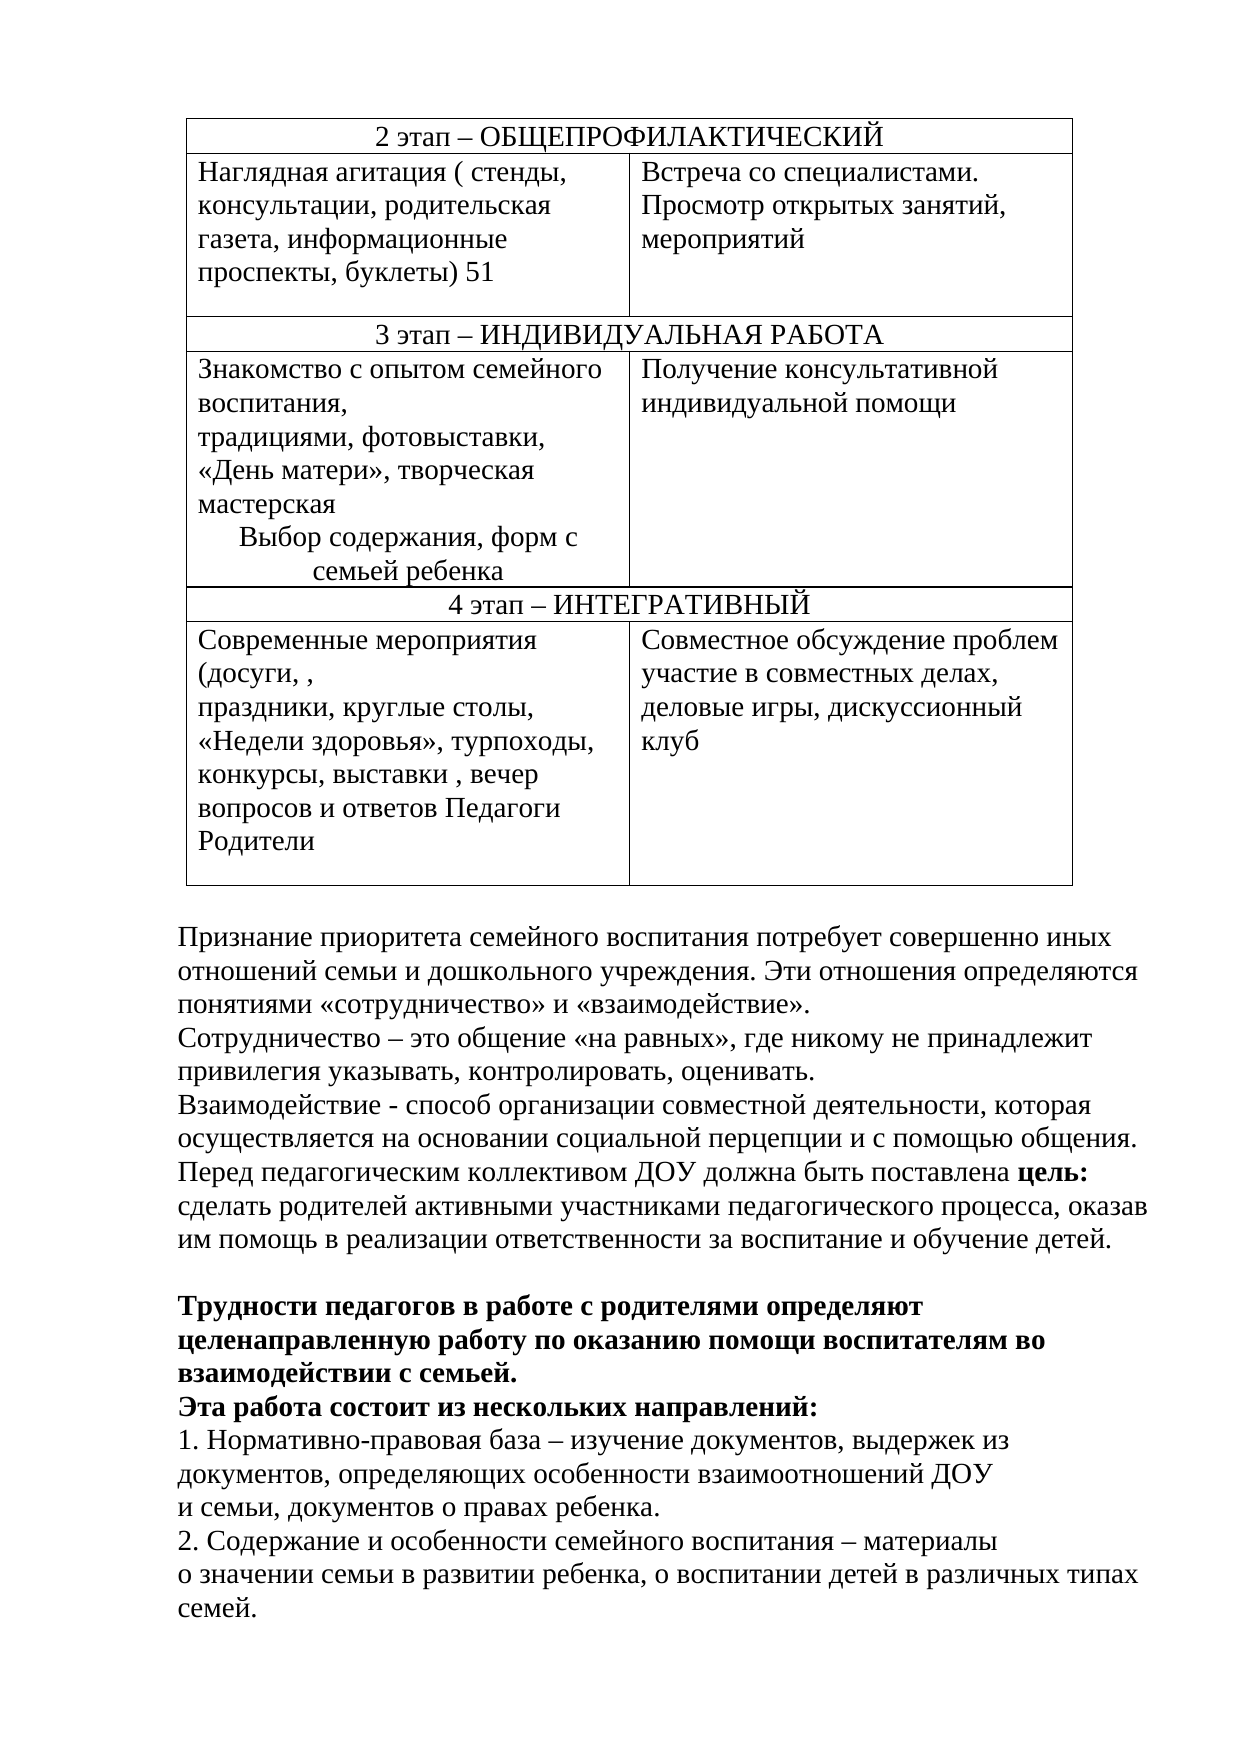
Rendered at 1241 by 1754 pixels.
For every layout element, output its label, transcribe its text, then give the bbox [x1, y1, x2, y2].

table_cell 3 этап – ИНДИВИДУАЛЬНАЯ РАБОТА [187, 317, 1072, 351]
text документов, определяющих особенности взаимоотношений ДОУ [177, 1456, 1152, 1489]
table_cell Совместное обсуждение проблем участие в совместных делах, деловые игры, дискуссионный клуб [630, 622, 1072, 885]
text Трудности педагогов в работе с родителями определяют целенаправленную работу по оказанию помощи воспитателям во взаимодействии с семьей. [177, 1288, 1152, 1389]
table_cell 4 этап – ИНТЕГРАТИВНЫЙ [187, 588, 1072, 621]
table_cell Наглядная агитация ( стенды, консультации, родительская газета, информационные проспекты, буклеты) 51 [187, 154, 629, 316]
table_cell Встреча со специалистами. Просмотр открытых занятий, мероприятий [630, 154, 1072, 316]
text Сотрудничество – это общение «на равных», где никому не принадлежит привилегия указывать, контролировать, оценивать. [177, 1020, 1152, 1087]
text сделать родителей активными участниками педагогического процесса, оказав им помощь в реализации ответственности за воспитание и обучение детей. [177, 1188, 1152, 1255]
text 1. Нормативно-правовая база – изучение документов, выдержек из [177, 1422, 1152, 1456]
text Взаимодействие - способ организации совместной деятельности, которая осуществляется на основании социальной перцепции и с помощью общения. [177, 1087, 1152, 1154]
text Перед педагогическим коллективом ДОУ должна быть поставлена цель: [177, 1154, 1152, 1188]
table_cell Знакомство с опытом семейного воспитания, традициями, фотовыставки, «День матери», творческая мастерская Выбор содержания, форм с семьей ребенка [187, 352, 629, 586]
text и семьи, документов о правах ребенка. [177, 1489, 1152, 1523]
text Признание приоритета семейного воспитания потребует совершенно иных отношений семьи и дошкольного учреждения. Эти отношения определяются понятиями «сотрудничество» и «взаимодействие». [177, 919, 1152, 1020]
text о значении семьи в развитии ребенка, о воспитании детей в различных типах семей. [177, 1557, 1152, 1624]
table_cell Получение консультативной индивидуальной помощи [630, 352, 1072, 586]
text Эта работа состоит из нескольких направлений: [177, 1389, 1152, 1422]
table_cell Современные мероприятия (досуги, , праздники, круглые столы, «Недели здоровья», турпоходы, конкурсы, выставки , вечер вопросов и ответов Педагоги Родители [187, 622, 629, 885]
text 2. Содержание и особенности семейного воспитания – материалы [177, 1523, 1152, 1557]
table_cell 2 этап – ОБЩЕПРОФИЛАКТИЧЕСКИЙ [187, 119, 1072, 153]
